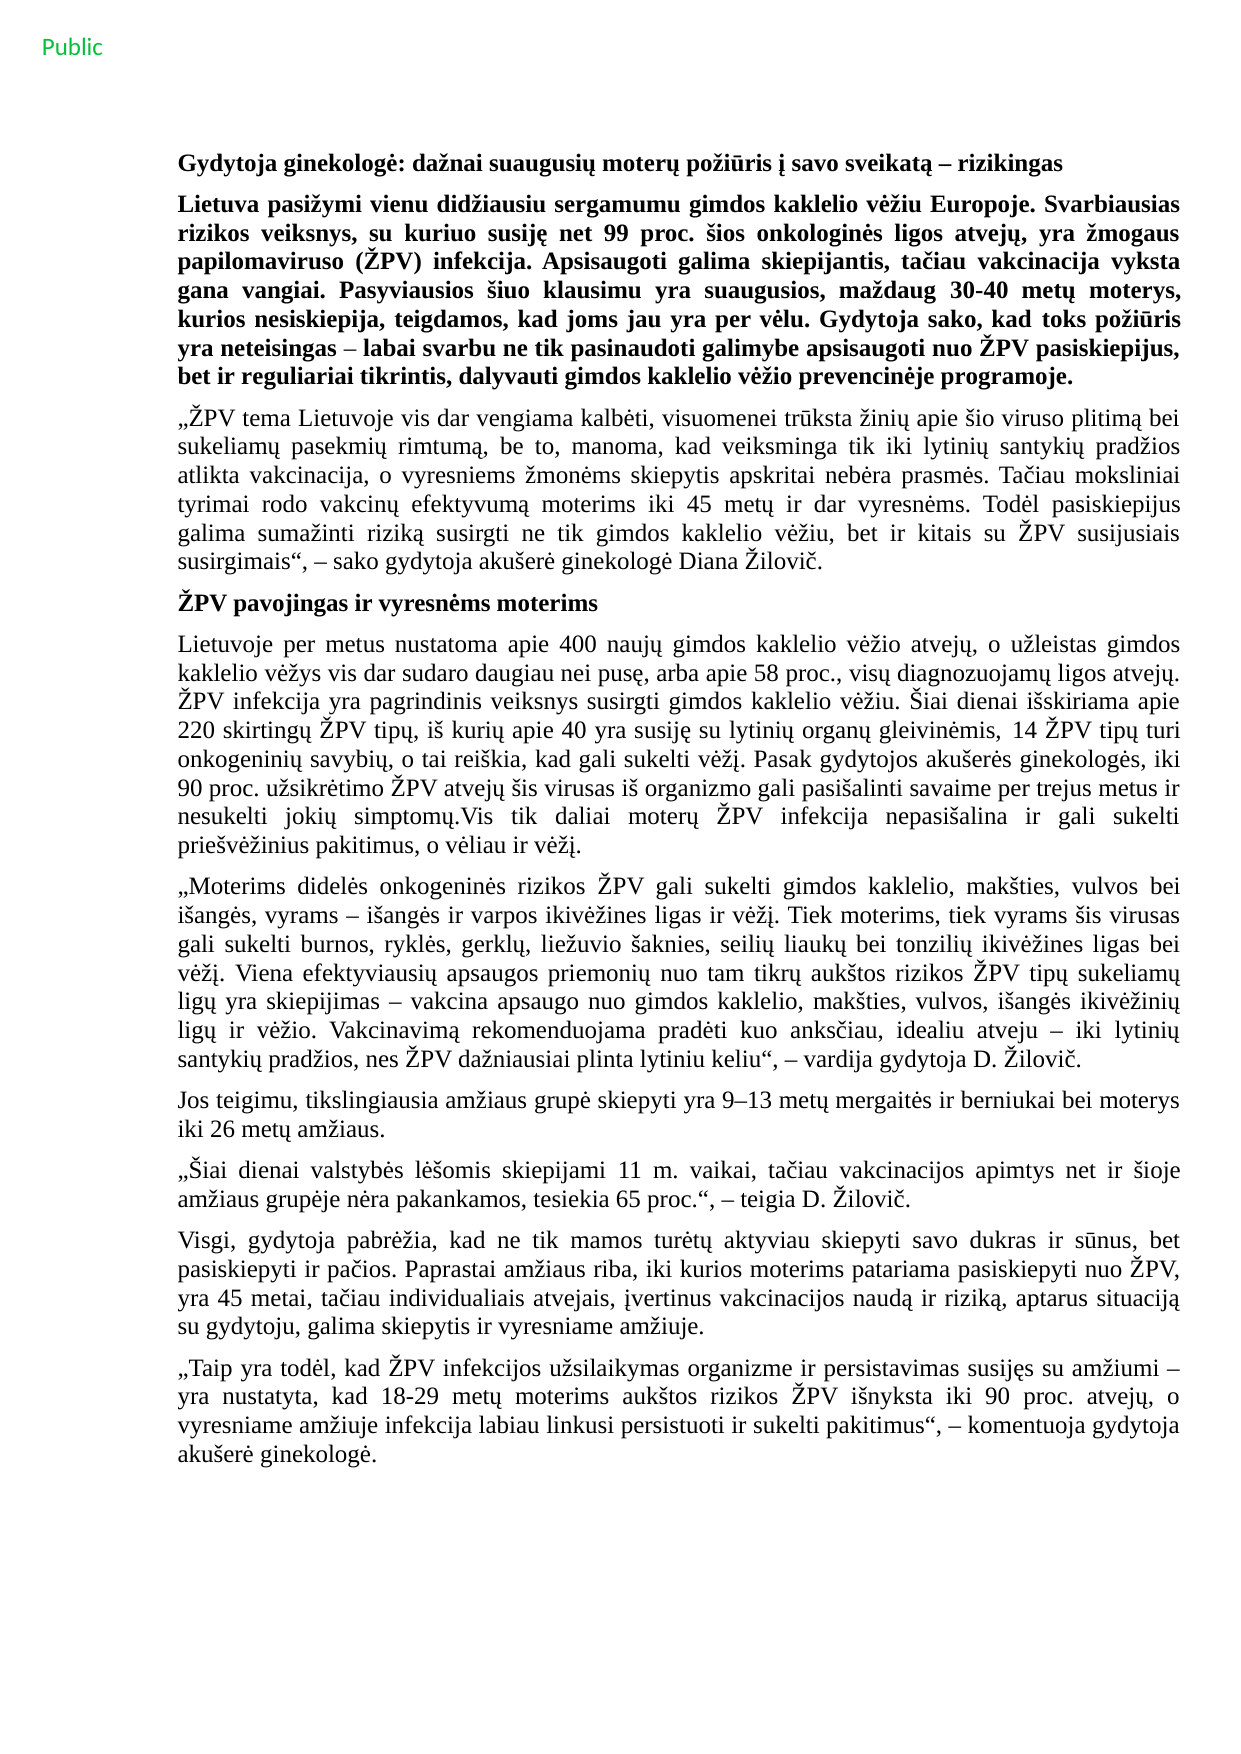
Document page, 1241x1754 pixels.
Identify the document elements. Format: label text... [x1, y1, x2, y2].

text „Moterims didelės onkogeninės rizikos ŽPV gali sukelti gimdos kaklelio, makšties, vulvos bei išangės, vyrams – išangės ir varpos ikivėžines ligas ir vėžį. Tiek moterims, tiek vyrams šis virusas gali sukelti burnos, ryklės, gerklų, liežuvio šaknies, seilių liaukų bei tonzilių ikivėžines ligas bei vėžį. Viena efektyviausių apsaugos priemonių nuo tam tikrų aukštos rizikos ŽPV tipų sukeliamų ligų yra skiepijimas – vakcina apsaugo nuo gimdos kaklelio, makšties, vulvos, išangės ikivėžinių ligų ir vėžio. Vakcinavimą rekomenduojama pradėti kuo anksčiau, idealiu atveju – iki lytinių santykių pradžios, nes ŽPV dažniausiai plinta lytiniu keliu“, – vardija gydytoja D. Žilovič. [177, 871, 1181, 1073]
text Lietuvoje per metus nustatoma apie 400 naujų gimdos kaklelio vėžio atvejų, o užleistas gimdos kaklelio vėžys vis dar sudaro daugiau nei pusę, arba apie 58 proc., visų diagnozuojamų ligos atvejų. ŽPV infekcija yra pagrindinis veiksnys susirgti gimdos kaklelio vėžiu. Šiai dienai išskiriama apie 220 skirtingų ŽPV tipų, iš kurių apie 40 yra susiję su lytinių organų gleivinėmis, 14 ŽPV tipų turi onkogeninių savybių, o tai reiškia, kad gali sukelti vėžį. Pasak gydytojos akušerės ginekologės, iki 90 proc. užsikrėtimo ŽPV atvejų šis virusas iš organizmo gali pasišalinti savaime per trejus metus ir nesukelti jokių simptomų.Vis tik daliai moterų ŽPV infekcija nepasišalina ir gali sukelti priešvėžinius pakitimus, o vėliau ir vėžį. [177, 629, 1181, 859]
text „Šiai dienai valstybės lėšomis skiepijami 11 m. vaikai, tačiau vakcinacijos apimtys net ir šioje amžiaus grupėje nėra pakankamos, tesiekia 65 proc.“, – teigia D. Žilovič. [177, 1155, 1181, 1213]
text ŽPV pavojingas ir vyresnėms moterims [177, 588, 1181, 616]
text Jos teigimu, tikslingiausia amžiaus grupė skiepyti yra 9–13 metų mergaitės ir berniukai bei moterys iki 26 metų amžiaus. [177, 1085, 1181, 1143]
text Lietuva pasižymi vienu didžiausiu sergamumu gimdos kaklelio vėžiu Europoje. Svarbiausias rizikos veiksnys, su kuriuo susiję net 99 proc. šios onkologinės ligos atvejų, yra žmogaus papilomaviruso (ŽPV) infekcija. Apsisaugoti galima skiepijantis, tačiau vakcinacija vyksta gana vangiai. Pasyviausios šiuo klausimu yra suaugusios, maždaug 30-40 metų moterys, kurios nesiskiepija, teigdamos, kad joms jau yra per vėlu. Gydytoja sako, kad toks požiūris yra neteisingas – labai svarbu ne tik pasinaudoti galimybe apsisaugoti nuo ŽPV pasiskiepijus, bet ir reguliariai tikrintis, dalyvauti gimdos kaklelio vėžio prevencinėje programoje. [177, 189, 1181, 390]
text Gydytoja ginekologė: dažnai suaugusių moterų požiūris į savo sveikatą – rizikingas [177, 148, 1181, 176]
text Visgi, gydytoja pabrėžia, kad ne tik mamos turėtų aktyviau skiepyti savo dukras ir sūnus, bet pasiskiepyti ir pačios. Paprastai amžiaus riba, iki kurios moterims patariama pasiskiepyti nuo ŽPV, yra 45 metai, tačiau individualiais atvejais, įvertinus vakcinacijos naudą ir riziką, aptarus situaciją su gydytoju, galima skiepytis ir vyresniame amžiuje. [177, 1225, 1181, 1340]
text „ŽPV tema Lietuvoje vis dar vengiama kalbėti, visuomenei trūksta žinių apie šio viruso plitimą bei sukeliamų pasekmių rimtumą, be to, manoma, kad veiksminga tik iki lytinių santykių pradžios atlikta vakcinacija, o vyresniems žmonėms skiepytis apskritai nebėra prasmės. Tačiau moksliniai tyrimai rodo vakcinų efektyvumą moterims iki 45 metų ir dar vyresnėms. Todėl pasiskiepijus galima sumažinti riziką susirgti ne tik gimdos kaklelio vėžiu, bet ir kitais su ŽPV susijusiais susirgimais“, – sako gydytoja akušerė ginekologė Diana Žilovič. [177, 403, 1181, 575]
text „Taip yra todėl, kad ŽPV infekcijos užsilaikymas organizme ir persistavimas susijęs su amžiumi – yra nustatyta, kad 18-29 metų moterims aukštos rizikos ŽPV išnyksta iki 90 proc. atvejų, o vyresniame amžiuje infekcija labiau linkusi persistuoti ir sukelti pakitimus“, – komentuoja gydytoja akušerė ginekologė. [177, 1353, 1181, 1468]
